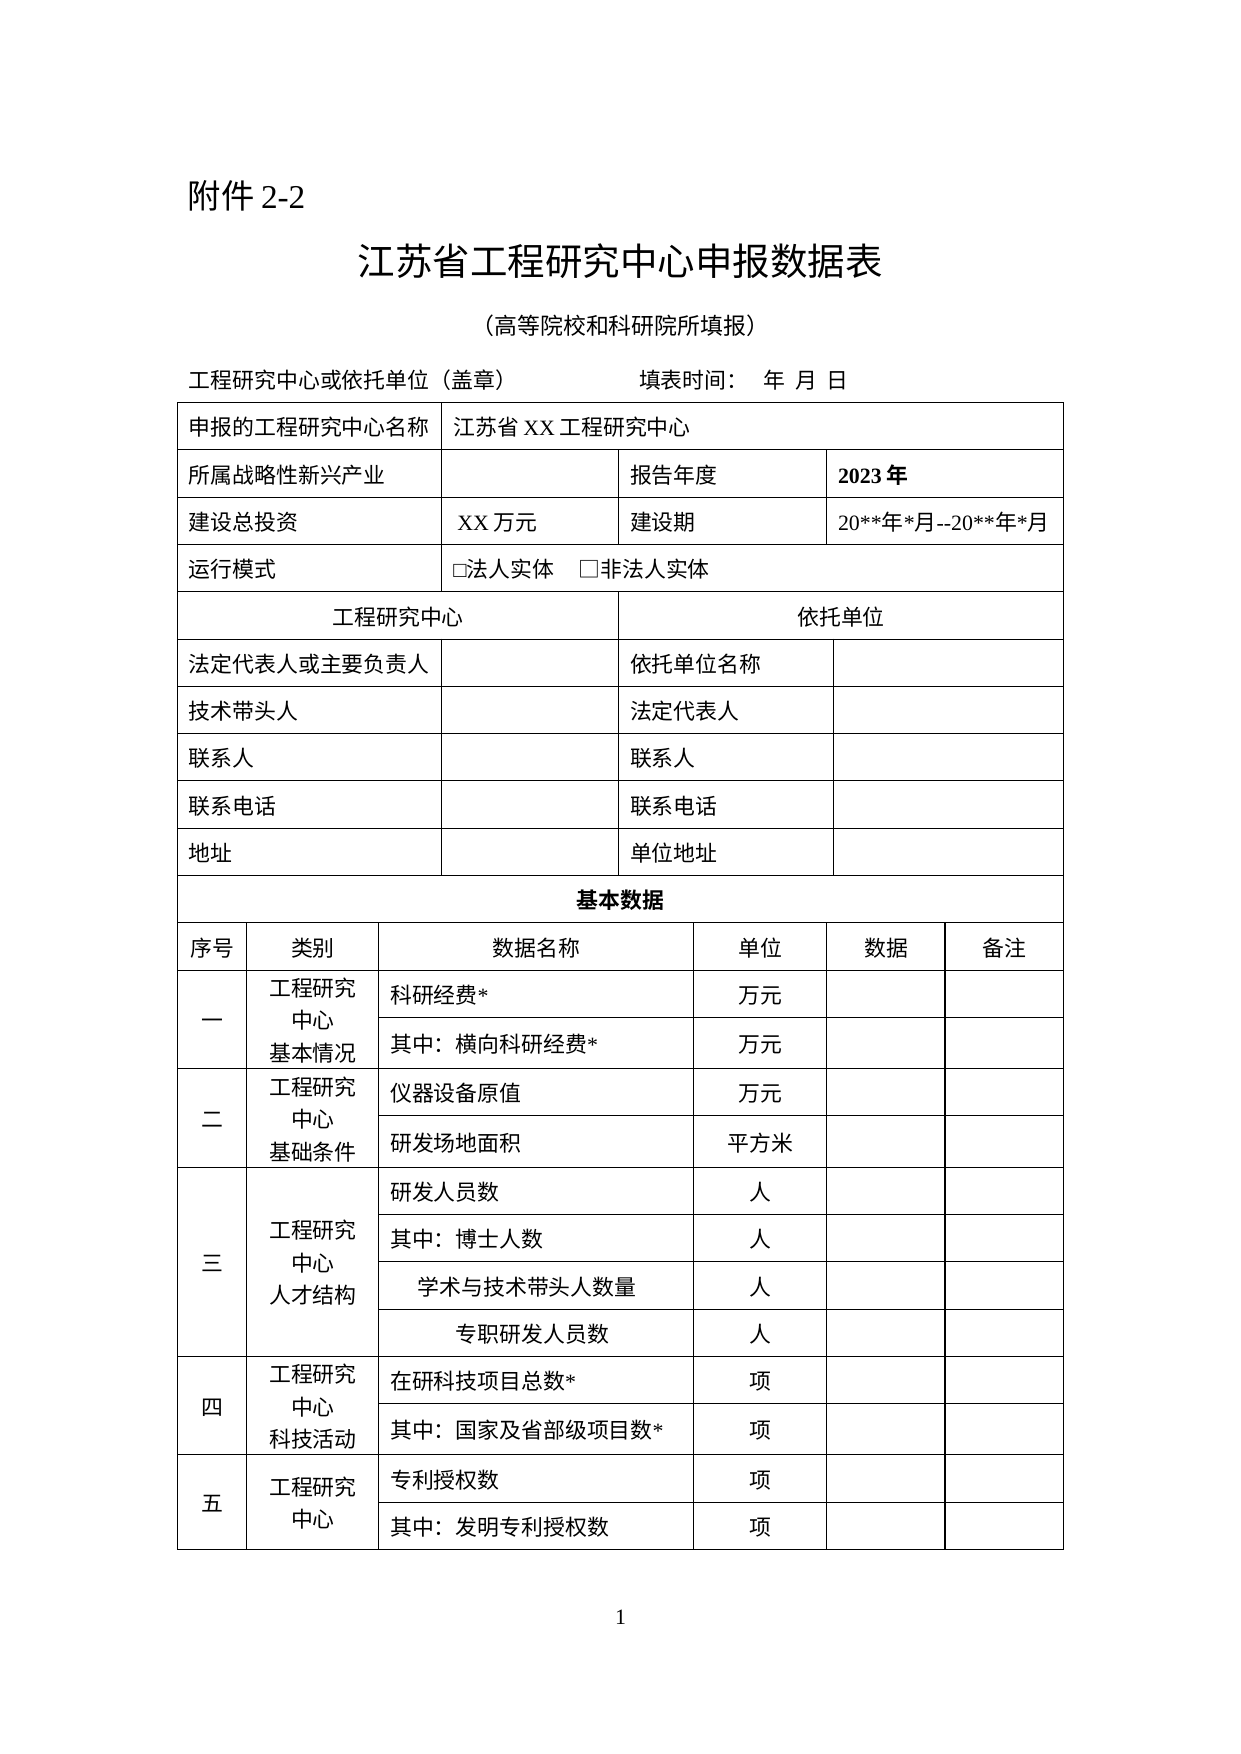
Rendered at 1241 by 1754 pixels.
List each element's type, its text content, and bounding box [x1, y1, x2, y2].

table_cell [946, 1018, 1063, 1068]
table_cell 人 [694, 1215, 826, 1261]
table_cell 五 [178, 1455, 246, 1549]
table_cell [827, 1069, 944, 1115]
table_cell 基本数据 [178, 876, 1063, 922]
table_cell 三 [178, 1168, 246, 1356]
table_cell 人 [694, 1310, 826, 1356]
table_cell 备注 [946, 923, 1063, 969]
table_cell [442, 781, 618, 828]
table_cell 报告年度 [619, 450, 826, 497]
table_cell 项 [694, 1503, 826, 1549]
table_cell [946, 1404, 1063, 1454]
table_cell 人 [694, 1168, 826, 1214]
table_cell 类别 [247, 923, 378, 969]
table_cell 运行模式 [178, 545, 441, 591]
table_cell 工程研究 中心 基础条件 [247, 1069, 378, 1167]
table_cell 其中：发明专利授权数 [379, 1503, 693, 1549]
table_cell [834, 781, 1063, 828]
table_cell 研发人员数 [379, 1168, 693, 1214]
table_cell [827, 1168, 944, 1214]
table_cell 科研经费* [379, 971, 693, 1017]
table_cell 单位 [694, 923, 826, 969]
table_cell 仪器设备原值 [379, 1069, 693, 1115]
table_cell 项 [694, 1455, 826, 1502]
table_cell 工程研究中心 [178, 592, 618, 638]
table_cell [946, 1262, 1063, 1308]
table_cell [834, 687, 1063, 733]
table_cell [946, 1116, 1063, 1167]
table_cell 项 [694, 1404, 826, 1454]
table_header 江苏省工程研究中心申报数据表 （高等院校和科研院所填报） [177, 227, 1063, 357]
table_cell 研发场地面积 [379, 1116, 693, 1167]
table_cell 联系人 [178, 734, 441, 780]
table_cell 依托单位 [619, 592, 1063, 638]
table_cell [442, 734, 618, 780]
table_cell 平方米 [694, 1116, 826, 1167]
table_cell [946, 1215, 1063, 1261]
table_cell 联系人 [619, 734, 833, 780]
table_cell 联系电话 [178, 781, 441, 828]
table_cell 工程研究 中心 基本情况 [247, 971, 378, 1068]
table_cell 项 [694, 1357, 826, 1403]
table_cell [946, 1455, 1063, 1502]
table_cell 法定代表人或主要负责人 [178, 640, 441, 686]
table_cell [946, 1069, 1063, 1115]
table_cell [946, 1503, 1063, 1549]
table_cell 人 [694, 1262, 826, 1308]
table_cell 其中：国家及省部级项目数* [379, 1404, 693, 1454]
table_cell 法定代表人 [619, 687, 833, 733]
table_cell 在研科技项目总数* [379, 1357, 693, 1403]
table_cell [827, 1310, 944, 1356]
table_cell [946, 1357, 1063, 1403]
table_cell 序号 [178, 923, 246, 969]
table_cell 技术带头人 [178, 687, 441, 733]
table_cell 建设期 [619, 498, 826, 544]
table_cell [827, 1116, 944, 1167]
table_cell 工程研究 中心 人才结构 [247, 1168, 378, 1356]
table_cell [946, 971, 1063, 1017]
table_cell [827, 1215, 944, 1261]
text 附件2-2 [187, 162, 1053, 227]
table_cell 万元 [694, 1018, 826, 1068]
table_cell 工程研究中心或依托单位（盖章） 填表时间： 年 月 日 [177, 357, 1063, 402]
table_cell 一 [178, 971, 246, 1068]
table_cell 其中：博士人数 [379, 1215, 693, 1261]
table_cell 专职研发人员数 [379, 1310, 693, 1356]
table_cell 20**年*月--20**年*月 [827, 498, 1063, 544]
table_cell [834, 829, 1063, 875]
table_cell [442, 640, 618, 686]
table_cell 四 [178, 1357, 246, 1454]
table_cell [946, 1168, 1063, 1214]
table_cell [827, 1262, 944, 1308]
table_cell 二 [178, 1069, 246, 1167]
table_cell [827, 1503, 944, 1549]
table_cell 数据名称 [379, 923, 693, 969]
table_cell 地址 [178, 829, 441, 875]
table_cell 联系电话 [619, 781, 833, 828]
table_cell 建设总投资 [178, 498, 441, 544]
table_cell 单位地址 [619, 829, 833, 875]
table_cell [834, 640, 1063, 686]
table_cell 工程研究 中心 科技活动 [247, 1357, 378, 1454]
table_cell [442, 450, 618, 497]
table_cell 数据 [827, 923, 944, 969]
table_cell XX万元 [442, 498, 618, 544]
table_cell □法人实体 □非法人实体 [442, 545, 1063, 591]
table_cell 所属战略性新兴产业 [178, 450, 441, 497]
table_cell [827, 1455, 944, 1502]
table_cell 工程研究 中心 成果与 行业贡献 [247, 1455, 378, 1549]
table_cell [946, 1310, 1063, 1356]
table_cell [827, 1018, 944, 1068]
table_cell 申报的工程研究中心名称 [178, 403, 441, 449]
table_cell [442, 687, 618, 733]
table_cell 专利授权数 [379, 1455, 693, 1502]
table_cell 万元 [694, 971, 826, 1017]
table_cell [827, 971, 944, 1017]
table_cell 依托单位名称 [619, 640, 833, 686]
table_cell 江苏省XX工程研究中心 [442, 403, 1063, 449]
table_cell [442, 829, 618, 875]
table_cell 万元 [694, 1069, 826, 1115]
table_cell [827, 1404, 944, 1454]
table_cell 其中：横向科研经费* [379, 1018, 693, 1068]
table_cell [834, 734, 1063, 780]
table_cell 学术与技术带头人数量 [379, 1262, 693, 1308]
table_cell [827, 1357, 944, 1403]
table_cell 2023年 [827, 450, 1063, 497]
